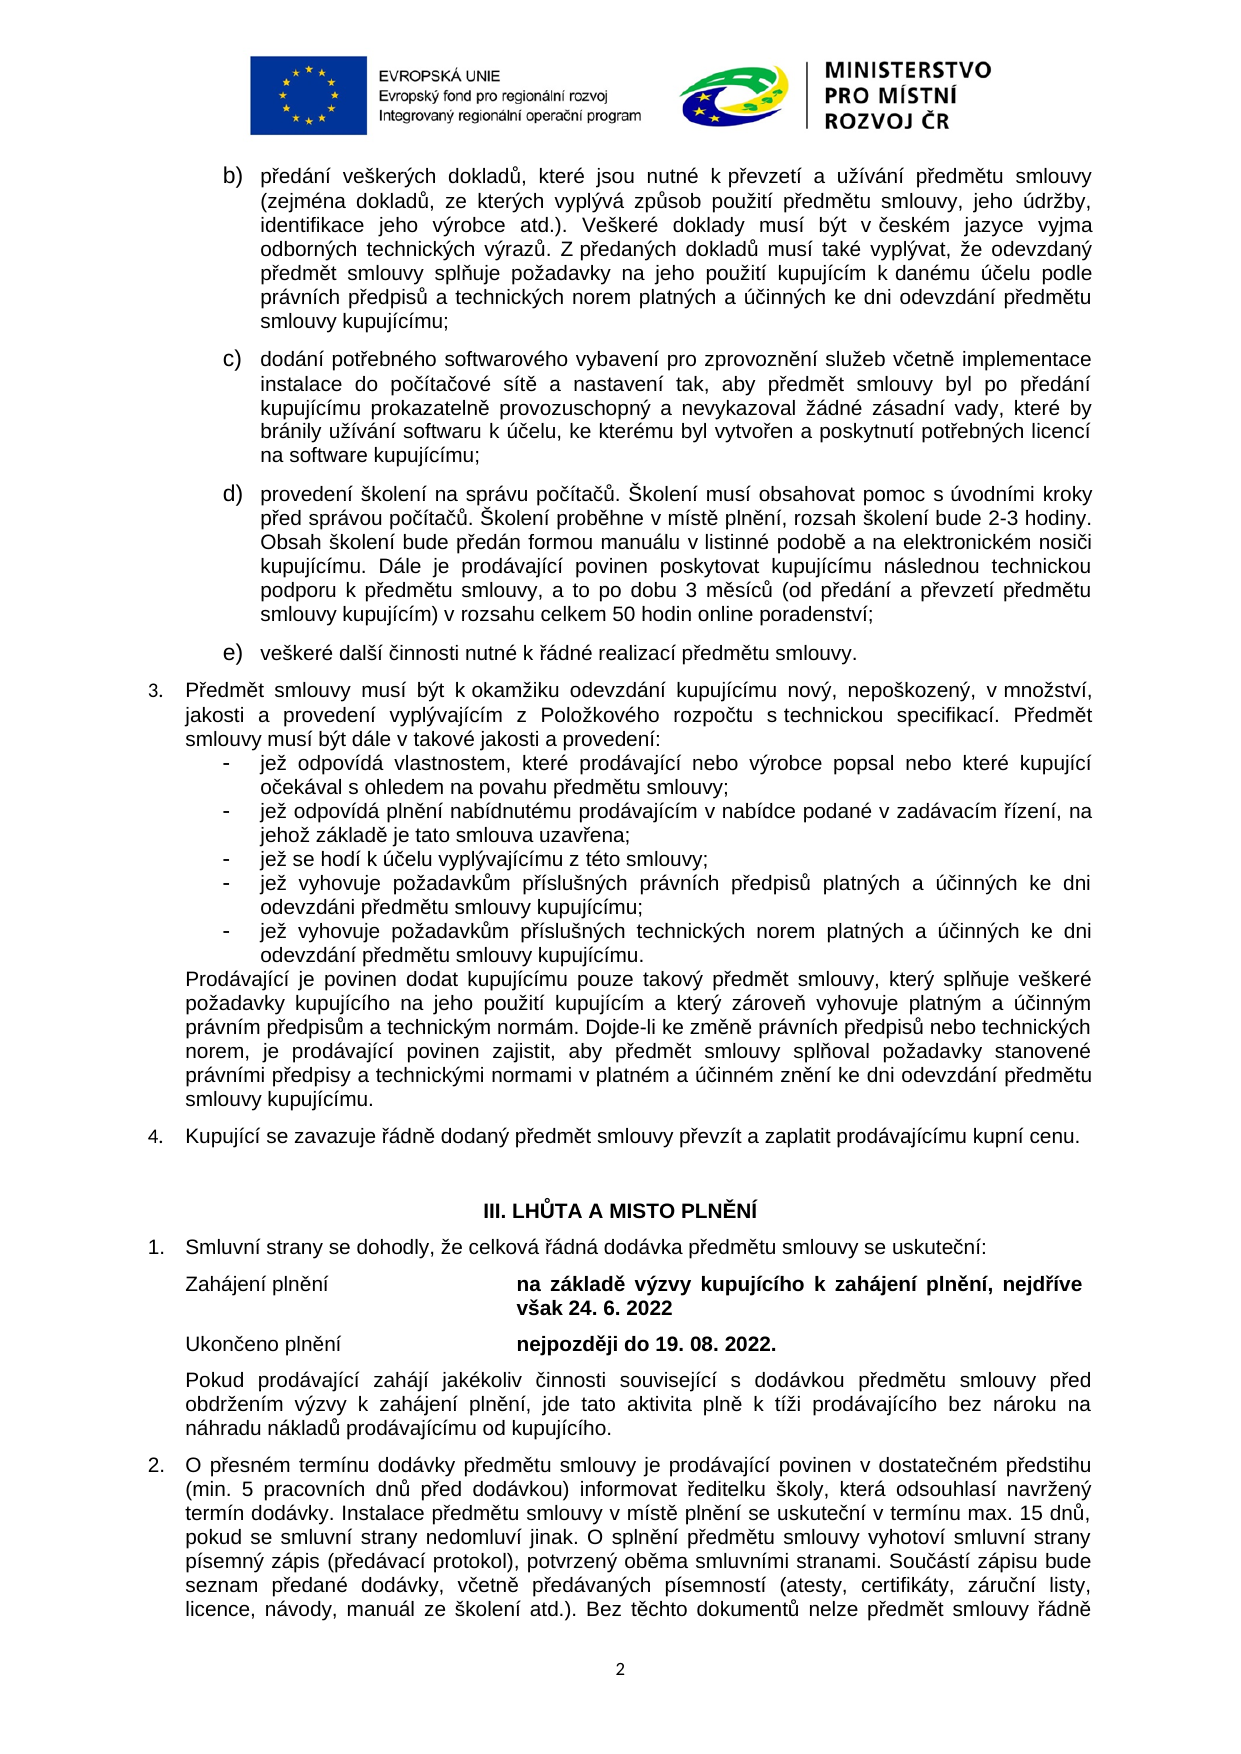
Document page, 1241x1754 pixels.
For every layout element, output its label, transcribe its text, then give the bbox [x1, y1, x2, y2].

list veškeré další činnosti nutné k řádné realizací předmětu smlouvy. [223, 638, 1092, 665]
picture [224, 29, 1016, 160]
list III. Lhůta a misto pLNĚNÍ [148, 1198, 1092, 1222]
list předání veškerých dokladů, které jsou nutné k převzetí a užívání předmětu smlouvy (zejména dokladů, ze kterých vyplývá způsob použití předmětu smlouvy, jeho údržby, identifikace jeho výrobce atd.). Veškeré doklady musí být v českém jazyce vyjma odborných technických výrazů. Z předaných dokladů musí také vyplývat, že odevzdaný předmět smlouvy splňuje požadavky na jeho použití kupujícím k danému účelu podle právních předpisů a technických norem platných a účinných ke dni odevzdání předmětu smlouvy kupujícímu; [223, 162, 1092, 333]
list jež se hodí k účelu vyplývajícímu z této smlouvy; [223, 847, 1092, 871]
list jež odpovídá vlastnostem, které prodávající nebo výrobce popsal nebo které kupující očekával s ohledem na povahu předmětu smlouvy; [223, 751, 1092, 799]
text Prodávající je povinen dodat kupujícímu pouze takový předmět smlouvy, který splňuje veškeré požadavky kupujícího na jeho použití kupujícím a který zároveň vyhovuje platným a účinným právním předpisům a technickým normám. Dojde-li ke změně právních předpisů nebo technických norem, je prodávající povinen zajistit, aby předmět smlouvy splňoval požadavky stanovené právními předpisy a technickými normami v platném a účinném znění ke dni odevzdání předmětu smlouvy kupujícímu. [185, 967, 1092, 1111]
text Ukončeno plnění nejpozději do 19. 08. 2022. [185, 1332, 1092, 1356]
list jež vyhovuje požadavkům příslušných technických norem platných a účinných ke dni odevzdání předmětu smlouvy kupujícímu. [223, 919, 1092, 967]
text Zahájení plnění na základě výzvy kupujícího k zahájení plnění, nejdříve však 24. 6. 2022 [185, 1271, 1092, 1319]
list jež vyhovuje požadavkům příslušných právních předpisů platných a účinných ke dni odevzdáni předmětu smlouvy kupujícímu; [223, 871, 1092, 919]
list Předmět smlouvy musí být k okamžiku odevzdání kupujícímu nový, nepoškozený, v množství, jakosti a provedení vyplývajícím z Položkového rozpočtu s technickou specifikací. Předmět smlouvy musí být dále v takové jakosti a provedení: [148, 677, 1092, 751]
list dodání potřebného softwarového vybavení pro zprovoznění služeb včetně implementace instalace do počítačové sítě a nastavení tak, aby předmět smlouvy byl po předání kupujícímu prokazatelně provozuschopný a nevykazoval žádné zásadní vady, které by bránily užívání softwaru k účelu, ke kterému byl vytvořen a poskytnutí potřebných licencí na software kupujícímu; [223, 345, 1092, 467]
text Pokud prodávající zahájí jakékoliv činnosti související s dodávkou předmětu smlouvy před obdržením výzvy k zahájení plnění, jde tato aktivita plně k tíži prodávajícího bez nároku na náhradu nákladů prodávajícímu od kupujícího. [185, 1368, 1092, 1440]
list Kupující se zavazuje řádně dodaný předmět smlouvy převzít a zaplatit prodávajícímu kupní cenu. [148, 1123, 1092, 1148]
list jež odpovídá plnění nabídnutému prodávajícím v nabídce podané v zadávacím řízení, na jehož základě je tato smlouva uzavřena; [223, 799, 1092, 847]
list provedení školení na správu počítačů. Školení musí obsahovat pomoc s úvodními kroky před správou počítačů. Školení proběhne v místě plnění, rozsah školení bude 2-3 hodiny. Obsah školení bude předán formou manuálu v listinné podobě a na elektronickém nosiči kupujícímu. Dále je prodávající povinen poskytovat kupujícímu následnou technickou podporu k předmětu smlouvy, a to po dobu 3 měsíců (od předání a převzetí předmětu smlouvy kupujícím) v rozsahu celkem 50 hodin online poradenství; [223, 480, 1092, 626]
list Smluvní strany se dohodly, že celková řádná dodávka předmětu smlouvy se uskuteční: [148, 1235, 1092, 1259]
